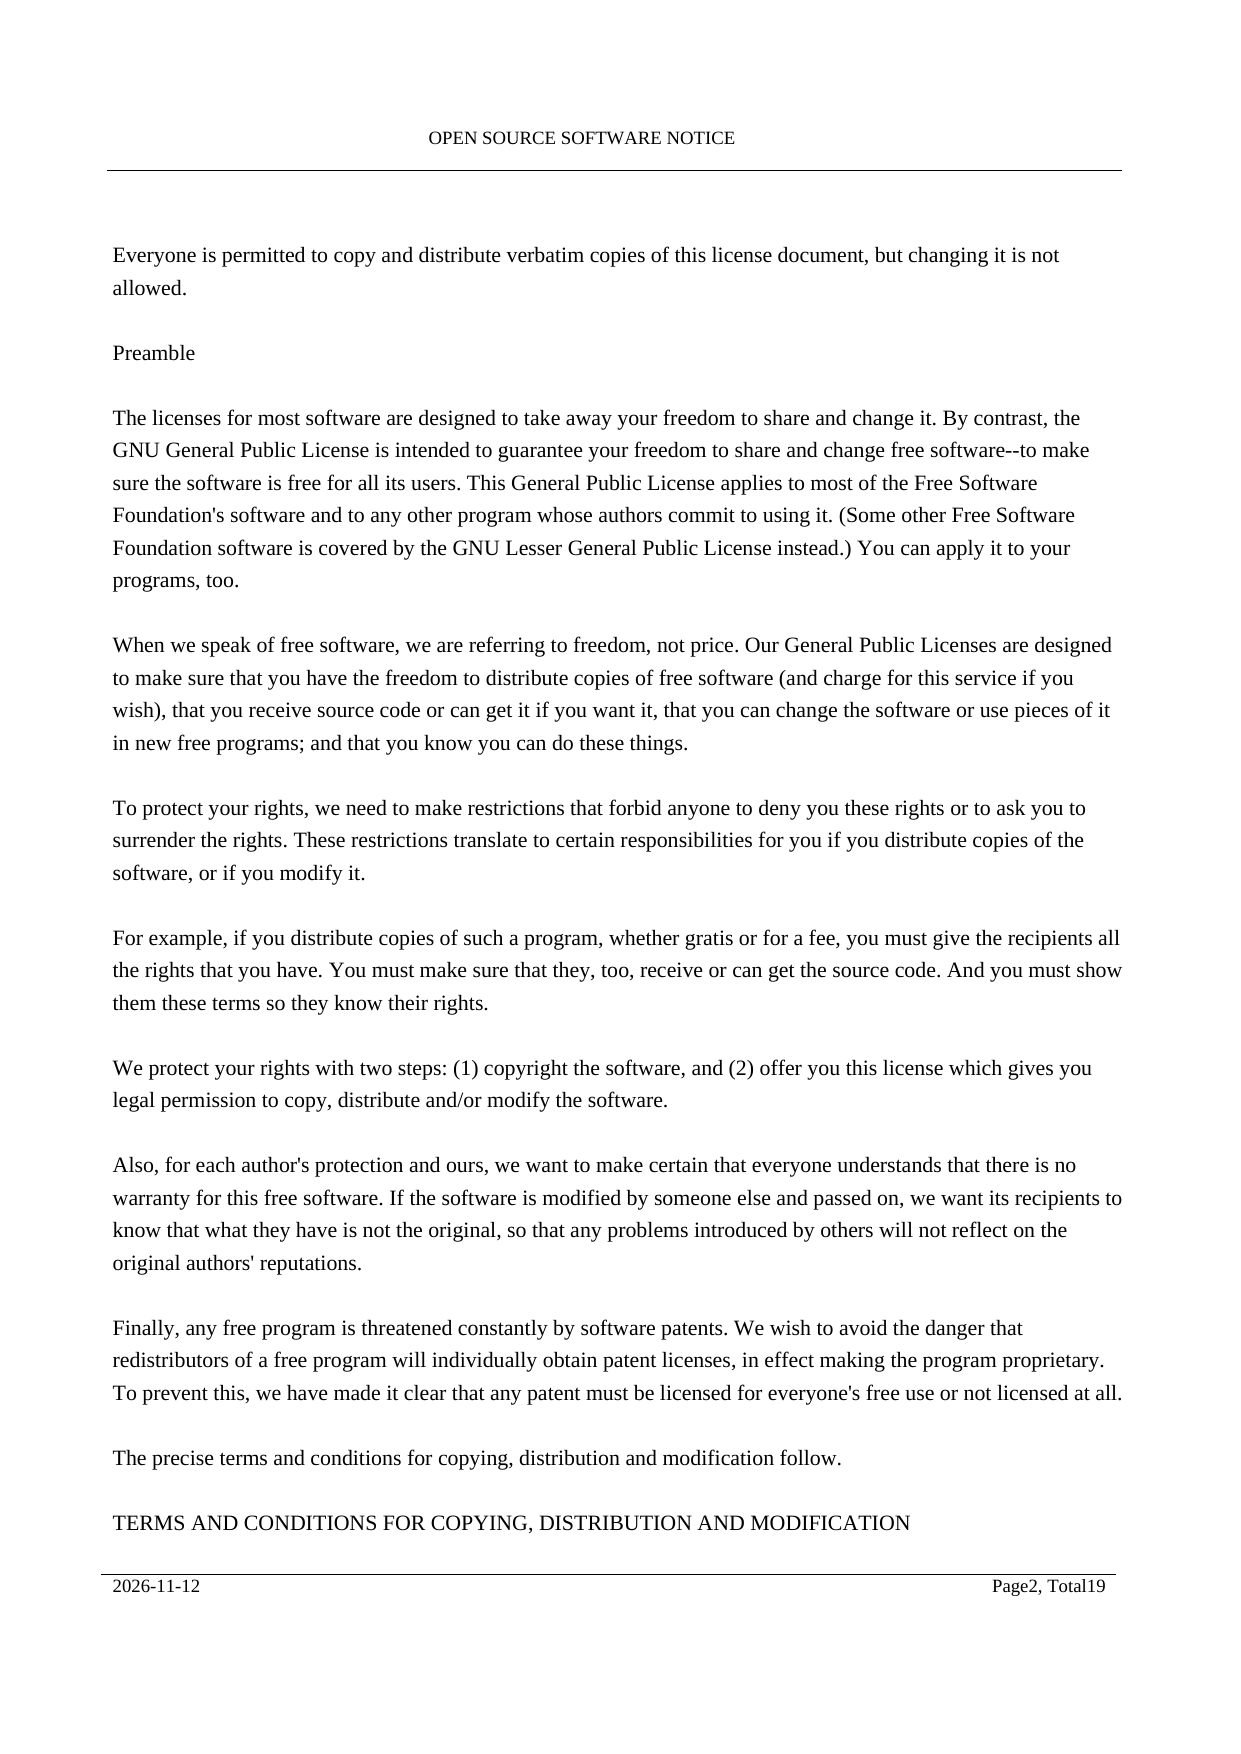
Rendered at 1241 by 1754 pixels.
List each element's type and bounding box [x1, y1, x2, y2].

text [112, 206, 1128, 1539]
